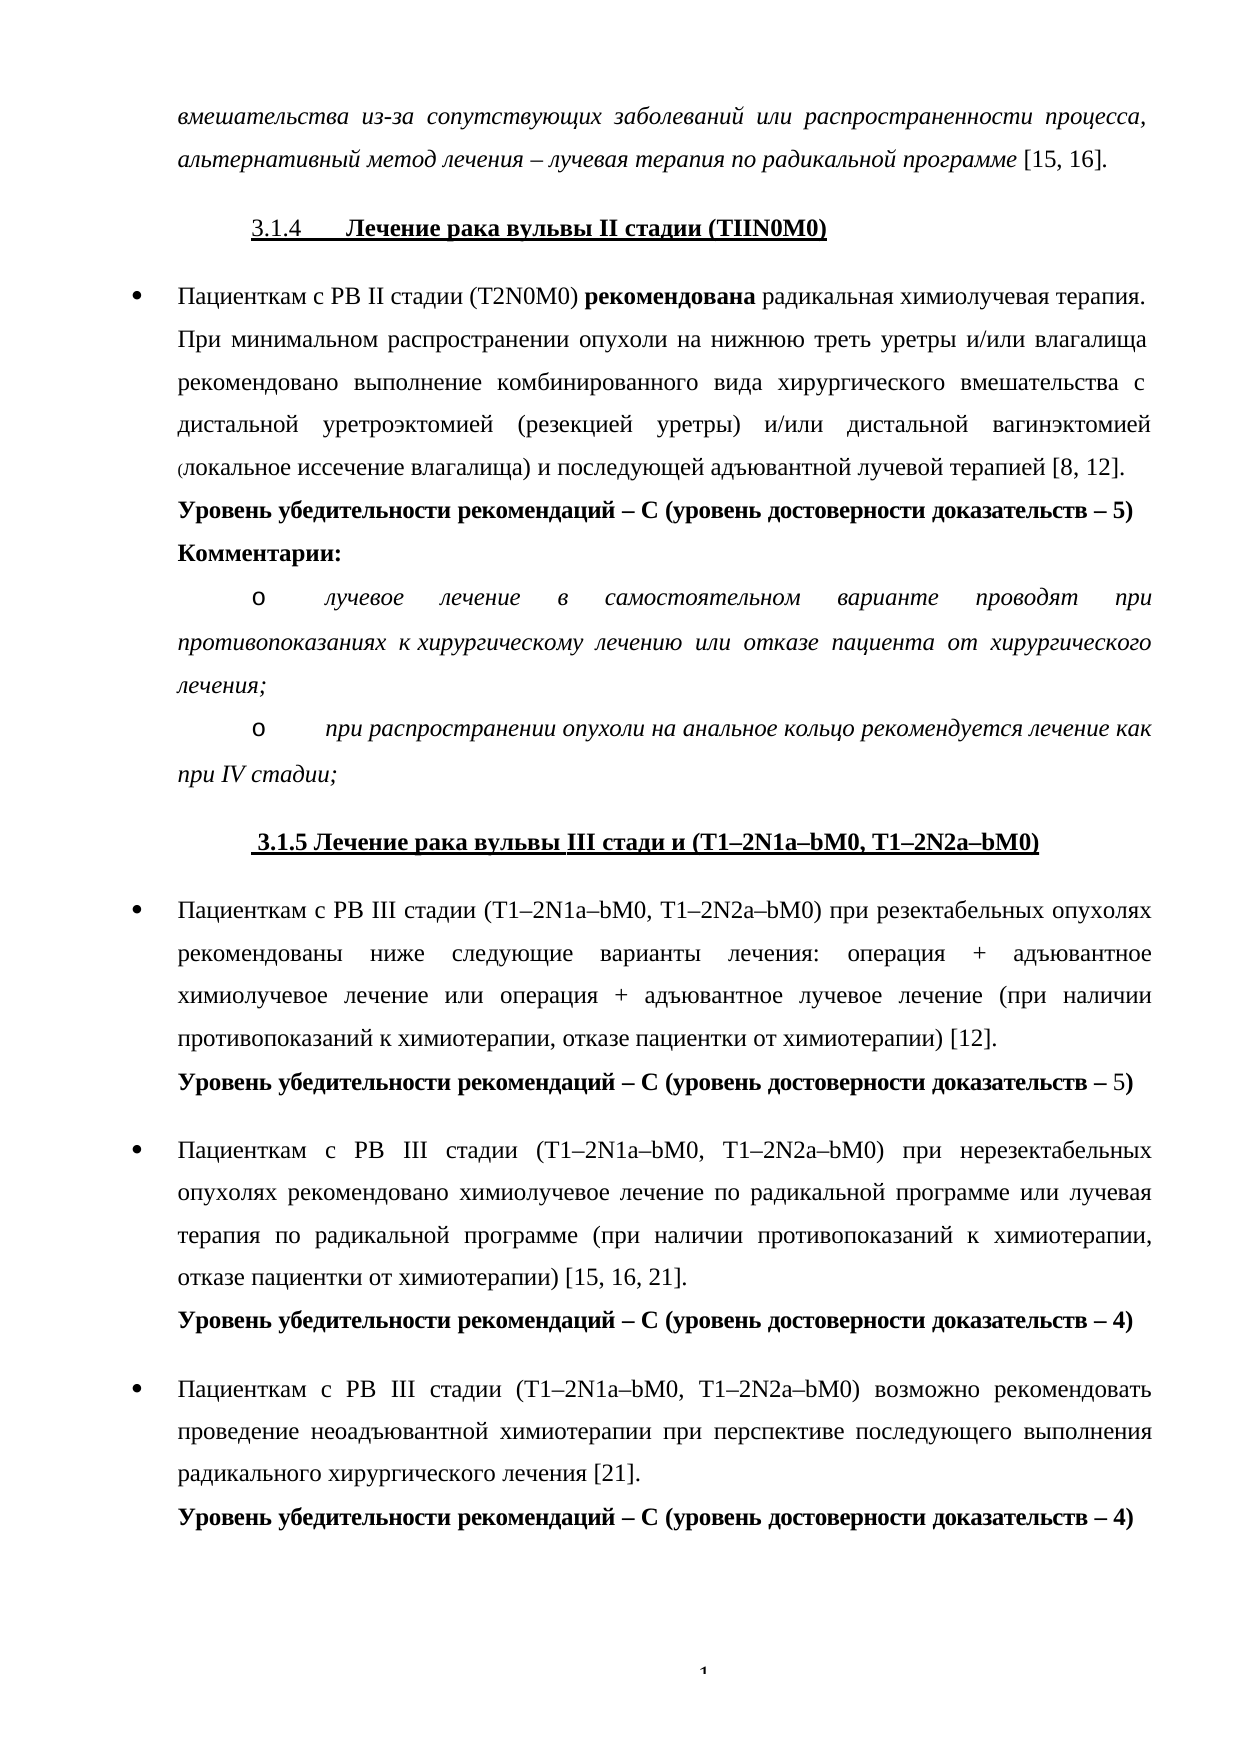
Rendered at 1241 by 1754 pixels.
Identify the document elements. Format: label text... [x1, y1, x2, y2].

subtitle Уровень убедительности рекомендаций – C (уровень достоверности доказательств – 4) [177, 1306, 1163, 1334]
subtitle Лечение рака вульвы II cтадии (TIIN0M0) [251, 213, 1163, 242]
list Пациенткам с РВ III стадии (Т1–2N1a–bM0, Т1–2N2a–bM0) при нерезектабельных опухолях рекомендовано химиолучевое лечение по радикальной программе или лучевая терапия по радикальной программе (при наличии противопоказаний к химиотерапии, отказе пациентки от химиотерапии) [15, 16, 21]. [133, 1135, 1152, 1291]
list при распространении опухоли на анальное кольцо рекомендуется лечение как при IV стадии; [177, 713, 1152, 787]
text вмешательства из-за сопутствующих заболеваний или распространенности процесса, альтернативный метод лечения – лучевая терапия по радикальной программе [15, 16]. [177, 101, 1152, 173]
list Пациенткам с РВ II стадии (T2N0M0) рекомендована радикальная химиолучевая терапия. При минимальном распространении опухоли на нижнюю треть уретры и/или влагалища рекомендовано выполнение комбинированного вида хирургического вмешательства с дистальной уретроэктомией (резекцией уретры) и/или дистальной вагинэктомией (локальное иссечение влагалища) и последующей адъювантной лучевой терапией [8, 12]. Уровень убедительности рекомендаций – C (уровень достоверности доказательств – 5) Комментарии: [133, 281, 1152, 567]
list Пациенткам с РВ III стадии (Т1–2N1a–bM0, Т1–2N2a–bM0) возможно рекомендовать проведение неоадъювантной химиотерапии при перспективе последующего выполнения радикального хирургического лечения [21]. [133, 1374, 1152, 1487]
list Пациенткам с РВ III стадии (Т1–2N1a–bM0, Т1–2N2a–bM0) при резектабельных опухолях рекомендованы ниже следующие варианты лечения: операция + адъювантное химиолучевое лечение или операция + адъювантное лучевое лечение (при наличии противопоказаний к химиотерапии, отказе пациентки от химиотерапии) [12]. [133, 896, 1152, 1052]
subtitle Уровень убедительности рекомендаций – C (уровень достоверности доказательств – 4) [177, 1502, 1163, 1531]
subtitle Уровень убедительности рекомендаций – C (уровень достоверности доказательств – 5) [177, 1067, 1163, 1095]
list лучевое лечение в самостоятельном варианте проводят при противопоказаниях к хирургическому лечению или отказе пациента от хирургического лечения; [177, 582, 1152, 699]
subtitle 3.1.5 Лечение рака вульвы III стади и (Т1–2N1a–bM0, Т1–2N2a–bM0) [251, 827, 1163, 856]
